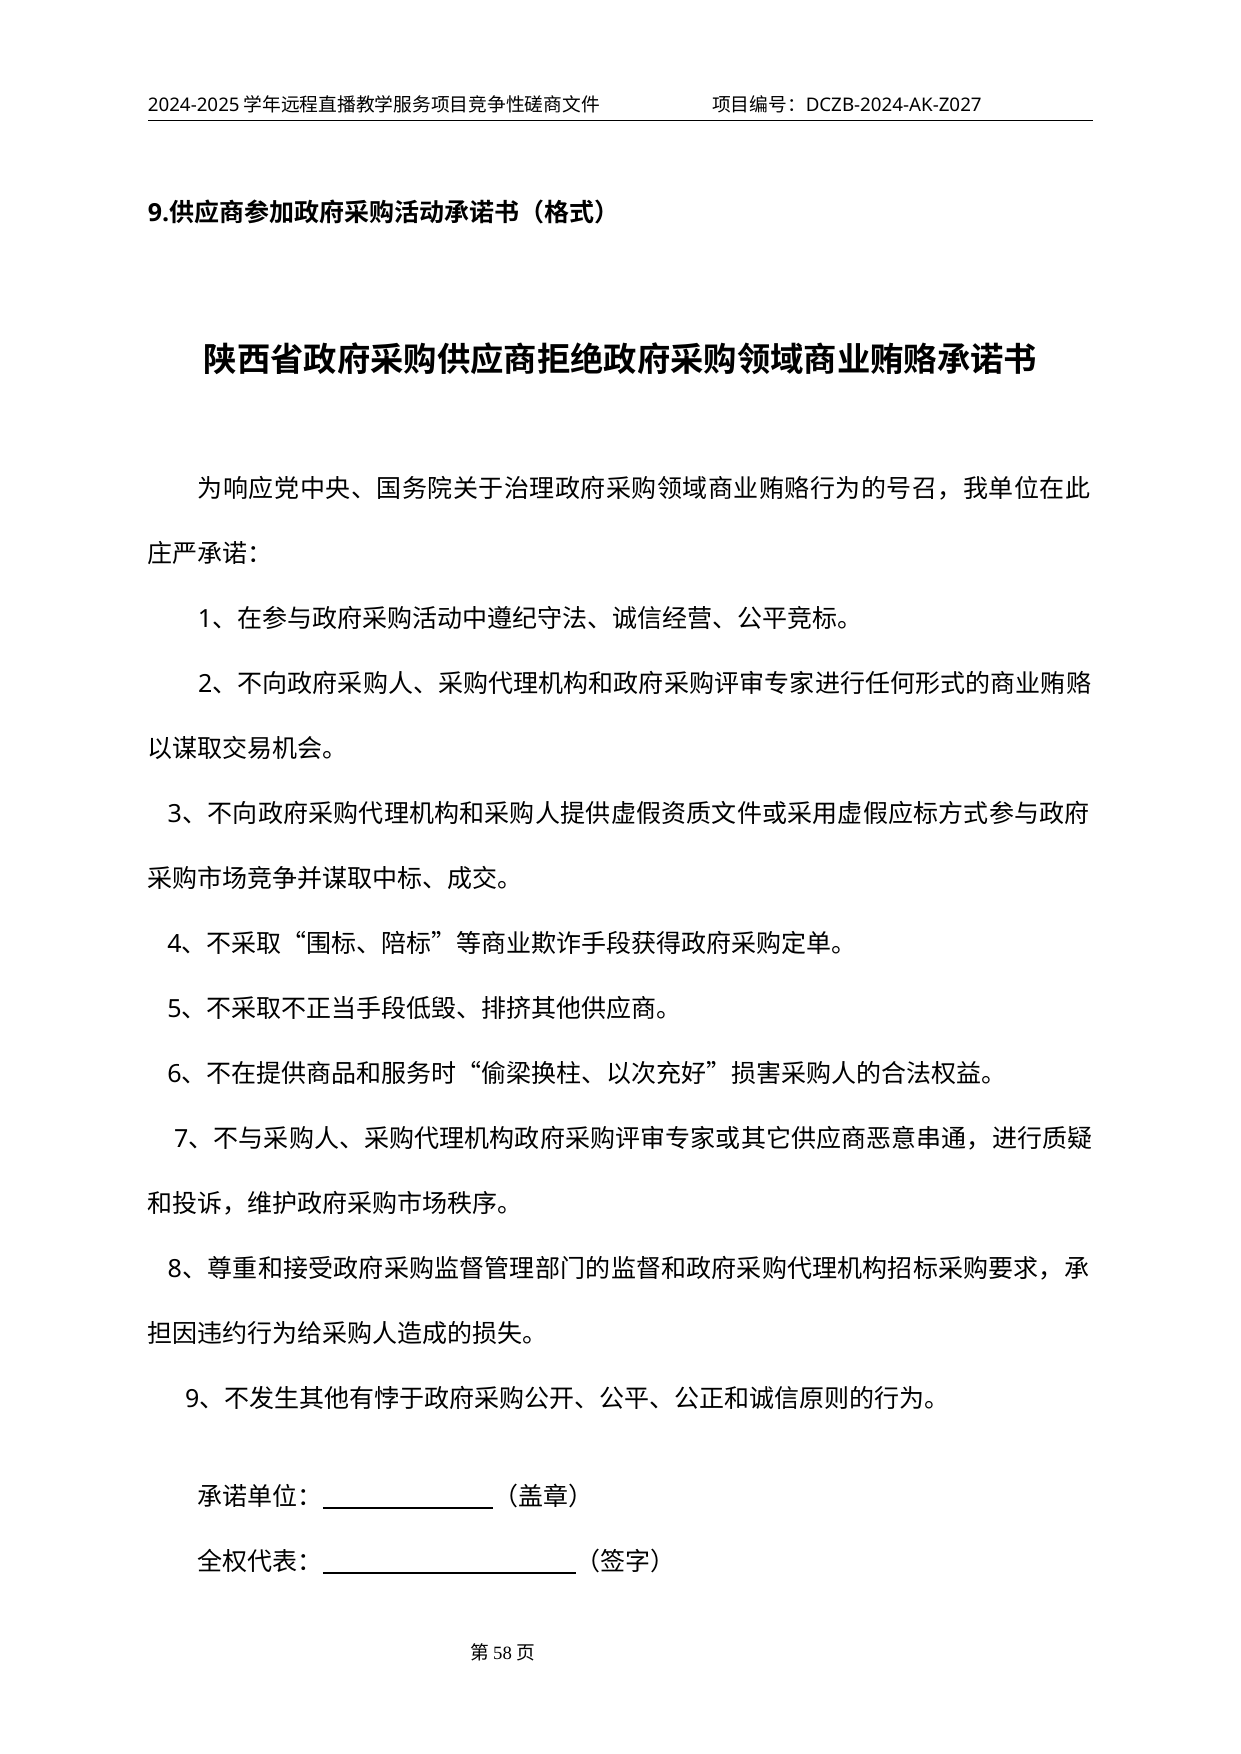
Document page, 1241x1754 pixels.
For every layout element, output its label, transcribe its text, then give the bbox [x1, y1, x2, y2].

text 全权代表： （签字） [148, 1527, 1093, 1592]
text 8、尊重和接受政府采购监督管理部门的监督和政府采购代理机构招标采购要求，承担因违约行为给采购人造成的损失。 [148, 1234, 1093, 1364]
text 承诺单位： （盖章） [148, 1462, 1093, 1527]
text 9、不发生其他有悖于政府采购公开、公平、公正和诚信原则的行为。 [148, 1364, 1093, 1462]
text 2、不向政府采购人、采购代理机构和政府采购评审专家进行任何形式的商业贿赂以谋取交易机会。 [148, 649, 1093, 779]
text 6、不在提供商品和服务时“偷梁换柱、以次充好”损害采购人的合法权益。 [148, 1039, 1093, 1104]
text 7、不与采购人、采购代理机构政府采购评审专家或其它供应商恶意串通，进行质疑和投诉，维护政府采购市场秩序。 [148, 1104, 1093, 1234]
text 5、不采取不正当手段低毁、排挤其他供应商。 [148, 974, 1093, 1039]
text 4、不采取“围标、陪标”等商业欺诈手段获得政府采购定单。 [148, 909, 1093, 974]
text 9.供应商参加政府采购活动承诺书（格式） [148, 178, 1093, 243]
text 为响应党中央、国务院关于治理政府采购领域商业贿赂行为的号召，我单位在此庄严承诺： [148, 454, 1093, 584]
text 3、不向政府采购代理机构和采购人提供虚假资质文件或采用虚假应标方式参与政府采购市场竞争并谋取中标、成交。 [148, 779, 1093, 909]
text 陕西省政府采购供应商拒绝政府采购领域商业贿赂承诺书 [148, 324, 1093, 389]
list 在参与政府采购活动中遵纪守法、诚信经营、公平竞标。 [148, 584, 1093, 649]
